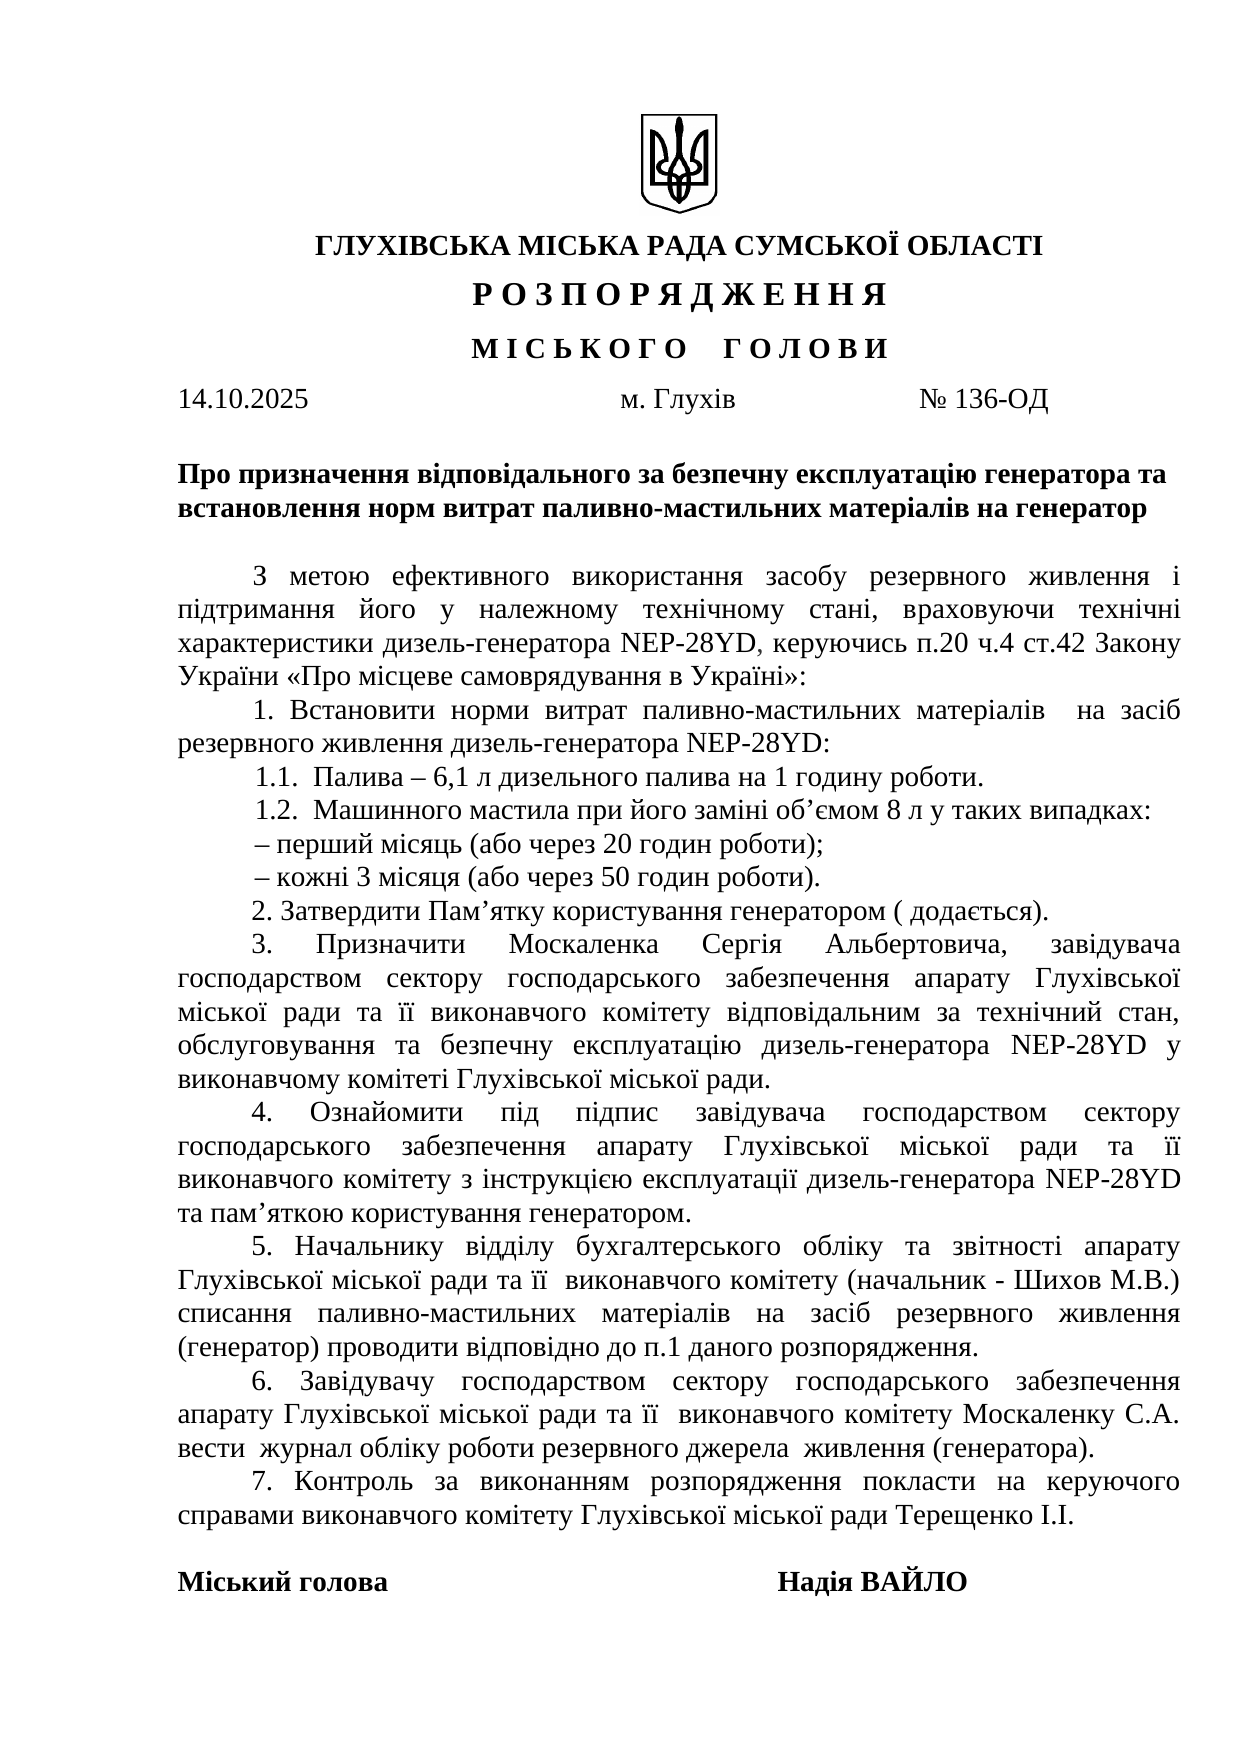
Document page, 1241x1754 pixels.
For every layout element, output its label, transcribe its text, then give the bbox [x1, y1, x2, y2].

text Про призначення відповідального за безпечну експлуатацію генератора та [177, 456, 1181, 490]
text 1. Встановити норми витрат паливно-мастильних матеріалів на засіб резервного живлення дизель-генератора NEP-28YD: [177, 692, 1181, 759]
text 7. Контроль за виконанням розпорядження покласти на керуючого справами виконавчого комітету Глухівської міської ради Терещенко І.І. [177, 1463, 1181, 1530]
text Міський голова Надія ВАЙЛО [177, 1564, 1181, 1597]
subtitle Р О З П О Р Я Д Ж Е Н Н Я [177, 274, 1181, 312]
text 5. Начальнику відділу бухгалтерського обліку та звітності апарату Глухівської міської ради та її виконавчого комітету (начальник - Шихов М.В.) списання паливно-мастильних матеріалів на засіб резервного живлення (генератор) проводити відповідно до п.1 даного розпорядження. [177, 1228, 1181, 1363]
text – кожні 3 місяця (або через 50 годин роботи). [177, 859, 1181, 893]
text 3. Призначити Москаленка Сергія Альбертовича, завідувача господарством сектору господарського забезпечення апарату Глухівської міської ради та її виконавчого комітету відповідальним за технічний стан, обслуговування та безпечну експлуатацію дизель-генератора NEP-28YD у виконавчому комітеті Глухівської міської ради. [177, 927, 1181, 1094]
picture [638, 112, 720, 216]
text 14.10.2025 м. Глухів № 136-ОД [177, 382, 1181, 415]
text 1.1. Палива – 6,1 л дизельного палива на 1 годину роботи. [177, 759, 1181, 792]
text – перший місяць (або через 20 годин роботи); [177, 826, 1181, 859]
text 2. Затвердити Пам’ятку користування генератором ( додається). [177, 893, 1181, 927]
text 1.2. Машинного мастила при його заміні об’ємом 8 л у таких випадках: [177, 792, 1181, 826]
text З метою ефективного використання засобу резервного живлення і підтримання його у належному технічному стані, враховуючи технічні характеристики дизель-генератора NEP-28YD, керуючись п.20 ч.4 ст.42 Закону України «Про місцеве самоврядування в Україні»: [177, 558, 1181, 692]
subtitle М І С Ь К О Г О Г О Л О В И [177, 331, 1181, 365]
text 4. Ознайомити під підпис завідувача господарством сектору господарського забезпечення апарату Глухівської міської ради та її виконавчого комітету з інструкцією експлуатації дизель-генератора NEP-28YD та пам’яткою користування генератором. [177, 1094, 1181, 1228]
text встановлення норм витрат паливно-мастильних матеріалів на генератор [177, 490, 1181, 523]
text 6. Завідувачу господарством сектору господарського забезпечення апарату Глухівської міської ради та її виконавчого комітету Москаленку С.А. вести журнал обліку роботи резервного джерела живлення (генератора). [177, 1363, 1181, 1463]
subtitle ГЛУХІВСЬКА МІСЬКА РАДА СУМСЬКОЇ ОБЛАСТІ [177, 228, 1181, 261]
